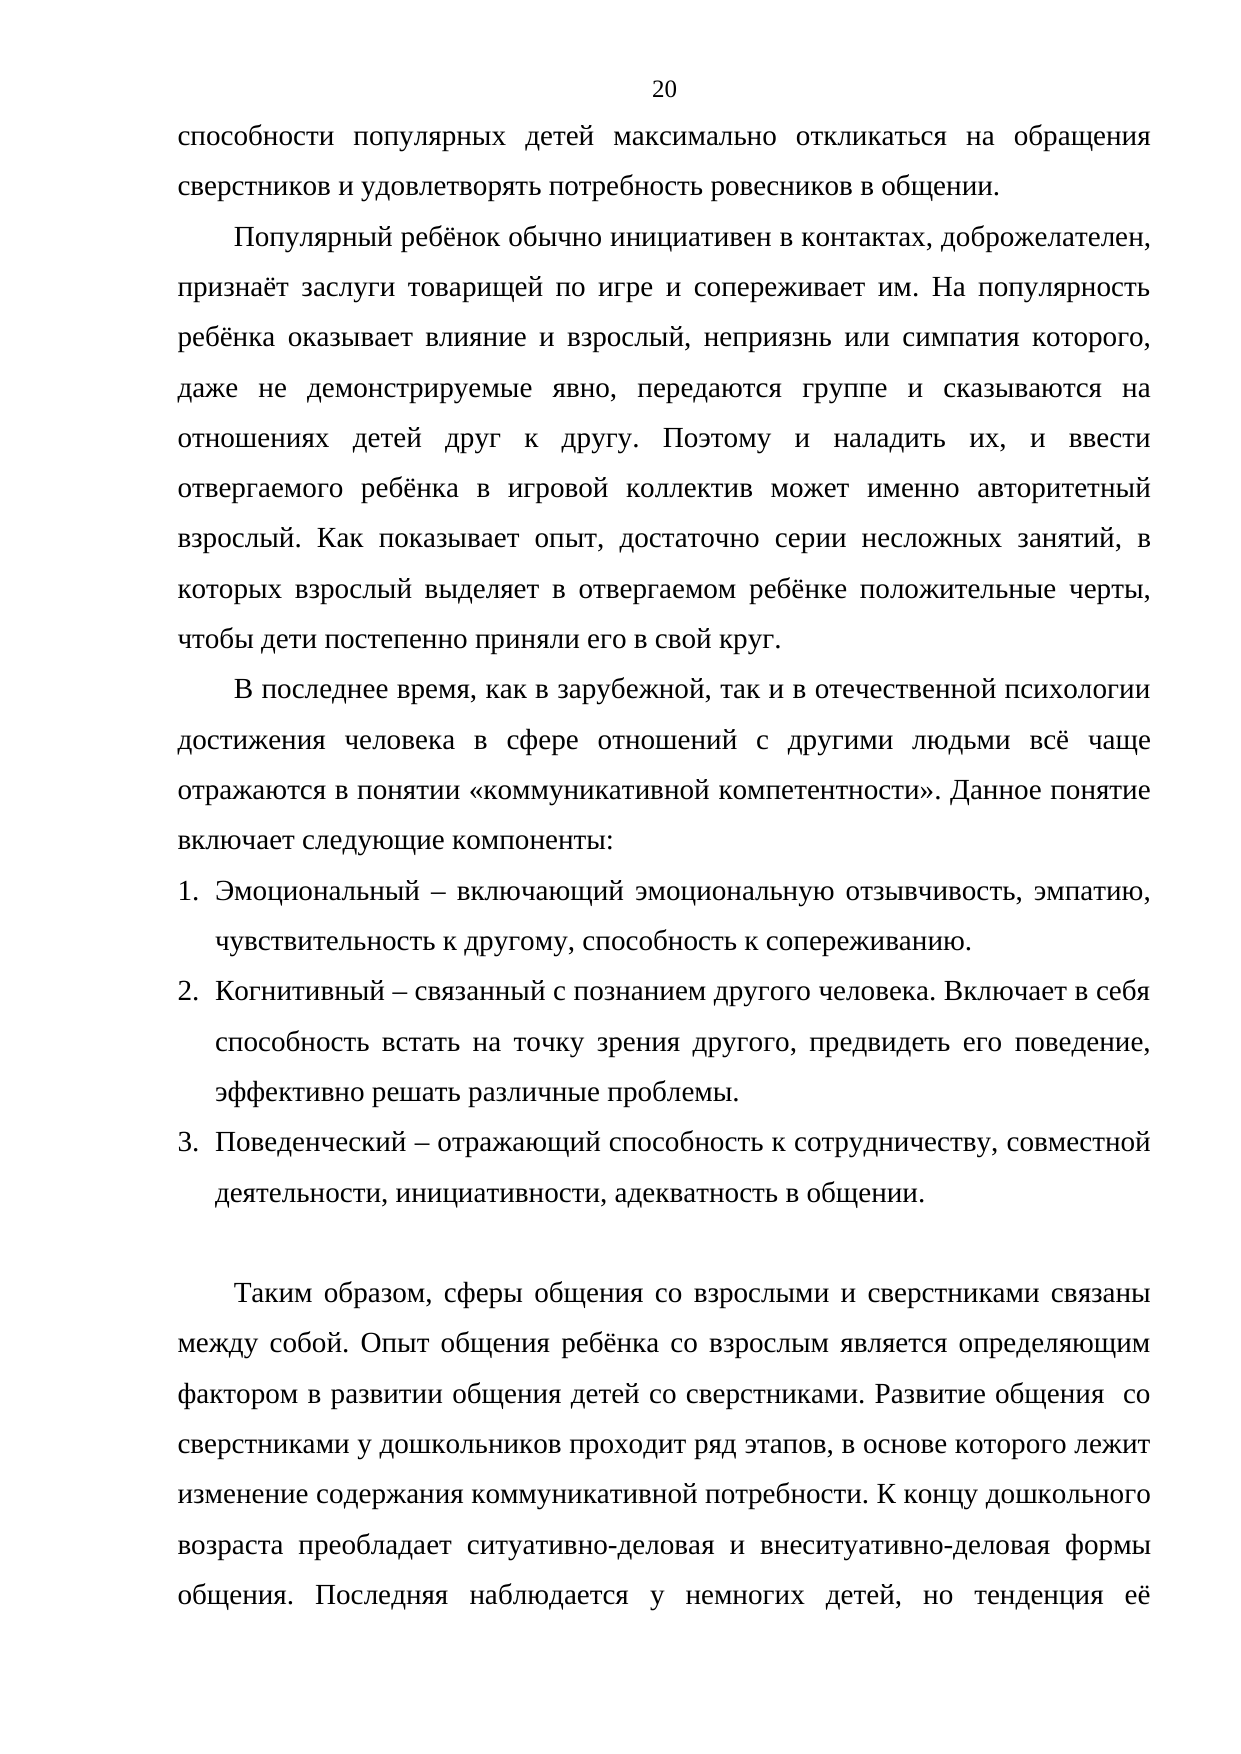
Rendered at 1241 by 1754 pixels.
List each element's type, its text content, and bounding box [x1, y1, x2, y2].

list Поведенческий – отражающий способность к сотрудничеству, совместной деятельности, инициативности, адекватность в общении. [177, 1124, 1152, 1208]
text Популярный ребёнок обычно инициативен в контактах, доброжелателен, признаёт заслуги товарищей по игре и сопереживает им. На популярность ребёнка оказывает влияние и взрослый, неприязнь или симпатия которого, даже не демонстрируемые явно, передаются группе и сказываются на отношениях детей друг к другу. Поэтому и наладить их, и ввести отвергаемого ребёнка в игровой коллектив может именно авторитетный взрослый. Как показывает опыт, достаточно серии несложных занятий, в которых взрослый выделяет в отвергаемом ребёнке положительные черты, чтобы дети постепенно приняли его в свой круг. [177, 219, 1152, 655]
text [177, 1275, 1152, 1611]
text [177, 118, 1152, 202]
list Эмоциональный – включающий эмоциональную отзывчивость, эмпатию, чувствительность к другому, способность к сопереживанию. [177, 873, 1152, 957]
text В последнее время, как в зарубежной, так и в отечественной психологии достижения человека в сфере отношений с другими людьми всё чаще отражаются в понятии «коммуникативной компетентности». Данное понятие включает следующие компоненты: [177, 672, 1152, 856]
list Когнитивный – связанный с познанием другого человека. Включает в себя способность встать на точку зрения другого, предвидеть его поведение, эффективно решать различные проблемы. [177, 973, 1152, 1108]
